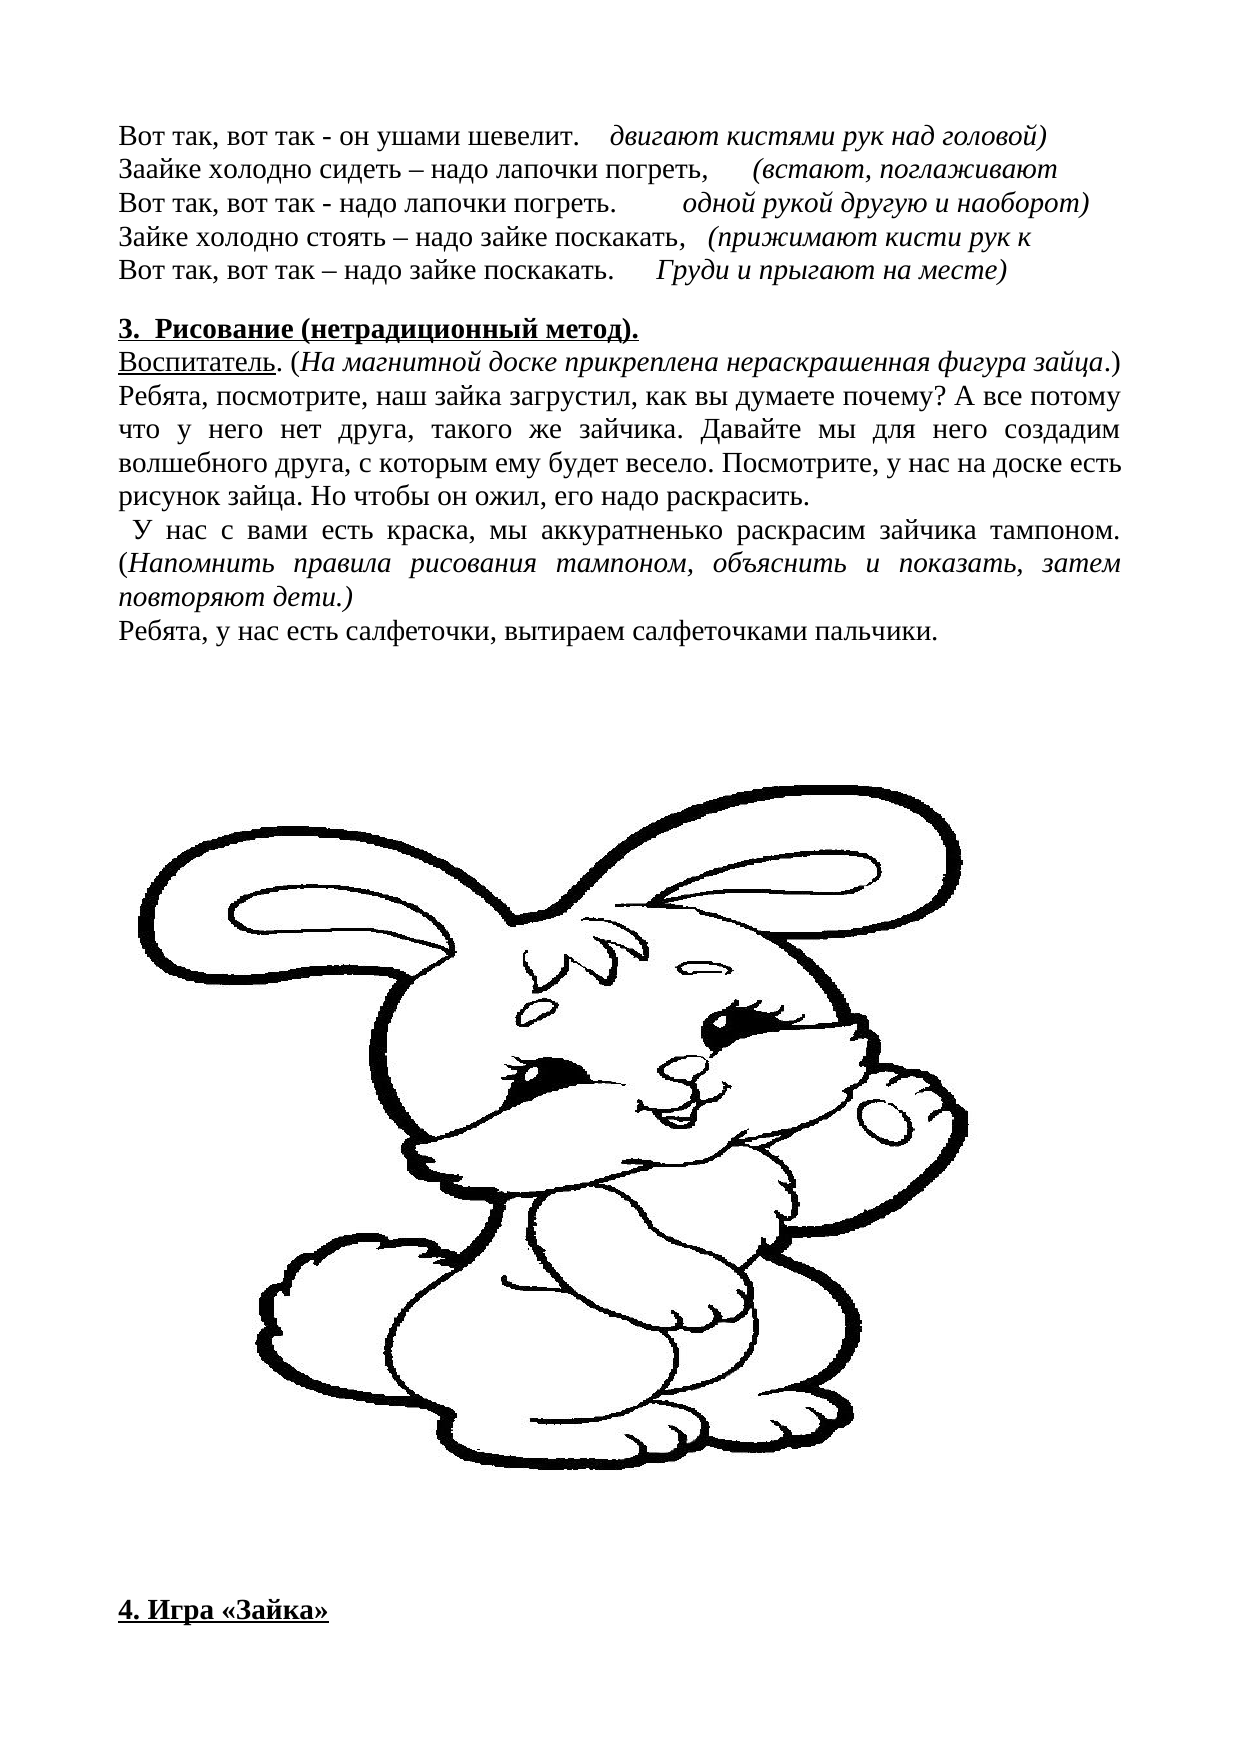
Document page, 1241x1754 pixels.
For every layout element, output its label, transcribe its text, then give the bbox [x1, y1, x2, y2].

text Ребята, посмотрите, наш зайка загрустил, как вы думаете почему? А все потому что у него нет друга, такого же зайчика. Давайте мы для него создадим волшебного друга, с которым ему будет весело. Посмотрите, у нас на доске есть рисунок зайца. Но чтобы он ожил, его надо раскрасить. [118, 378, 1122, 512]
text Зайке холодно стоять – надо зайке поскакать, (прижимают кисти рук к [118, 219, 1122, 252]
text Вот так, вот так - он ушами шевелит. двигают кистями рук над головой) [118, 118, 1122, 152]
text Вот так, вот так - надо лапочки погреть. одной рукой другую и наоборот) [118, 185, 1122, 219]
text Ребята, у нас есть салфеточки, вытираем салфеточками пальчики. [118, 613, 1122, 646]
text У нас с вами есть краска, мы аккуратненько раскрасим зайчика тампоном. (Напомнить правила рисования тампоном, объяснить и показать, затем повторяют дети.) [118, 512, 1122, 613]
text 3. Рисование (нетрадиционный метод). [118, 311, 1122, 344]
text Воспитатель. (На магнитной доске прикреплена нераскрашенная фигура зайца.) [118, 344, 1122, 378]
text 4. Игра «Зайка» [118, 1592, 1122, 1626]
picture [118, 679, 1024, 1579]
text Вот так, вот так – надо зайке поскакать. Груди и прыгают на месте) [118, 252, 1122, 286]
text Заайке холодно сидеть – надо лапочки погреть, (встают, поглаживают [118, 152, 1122, 185]
